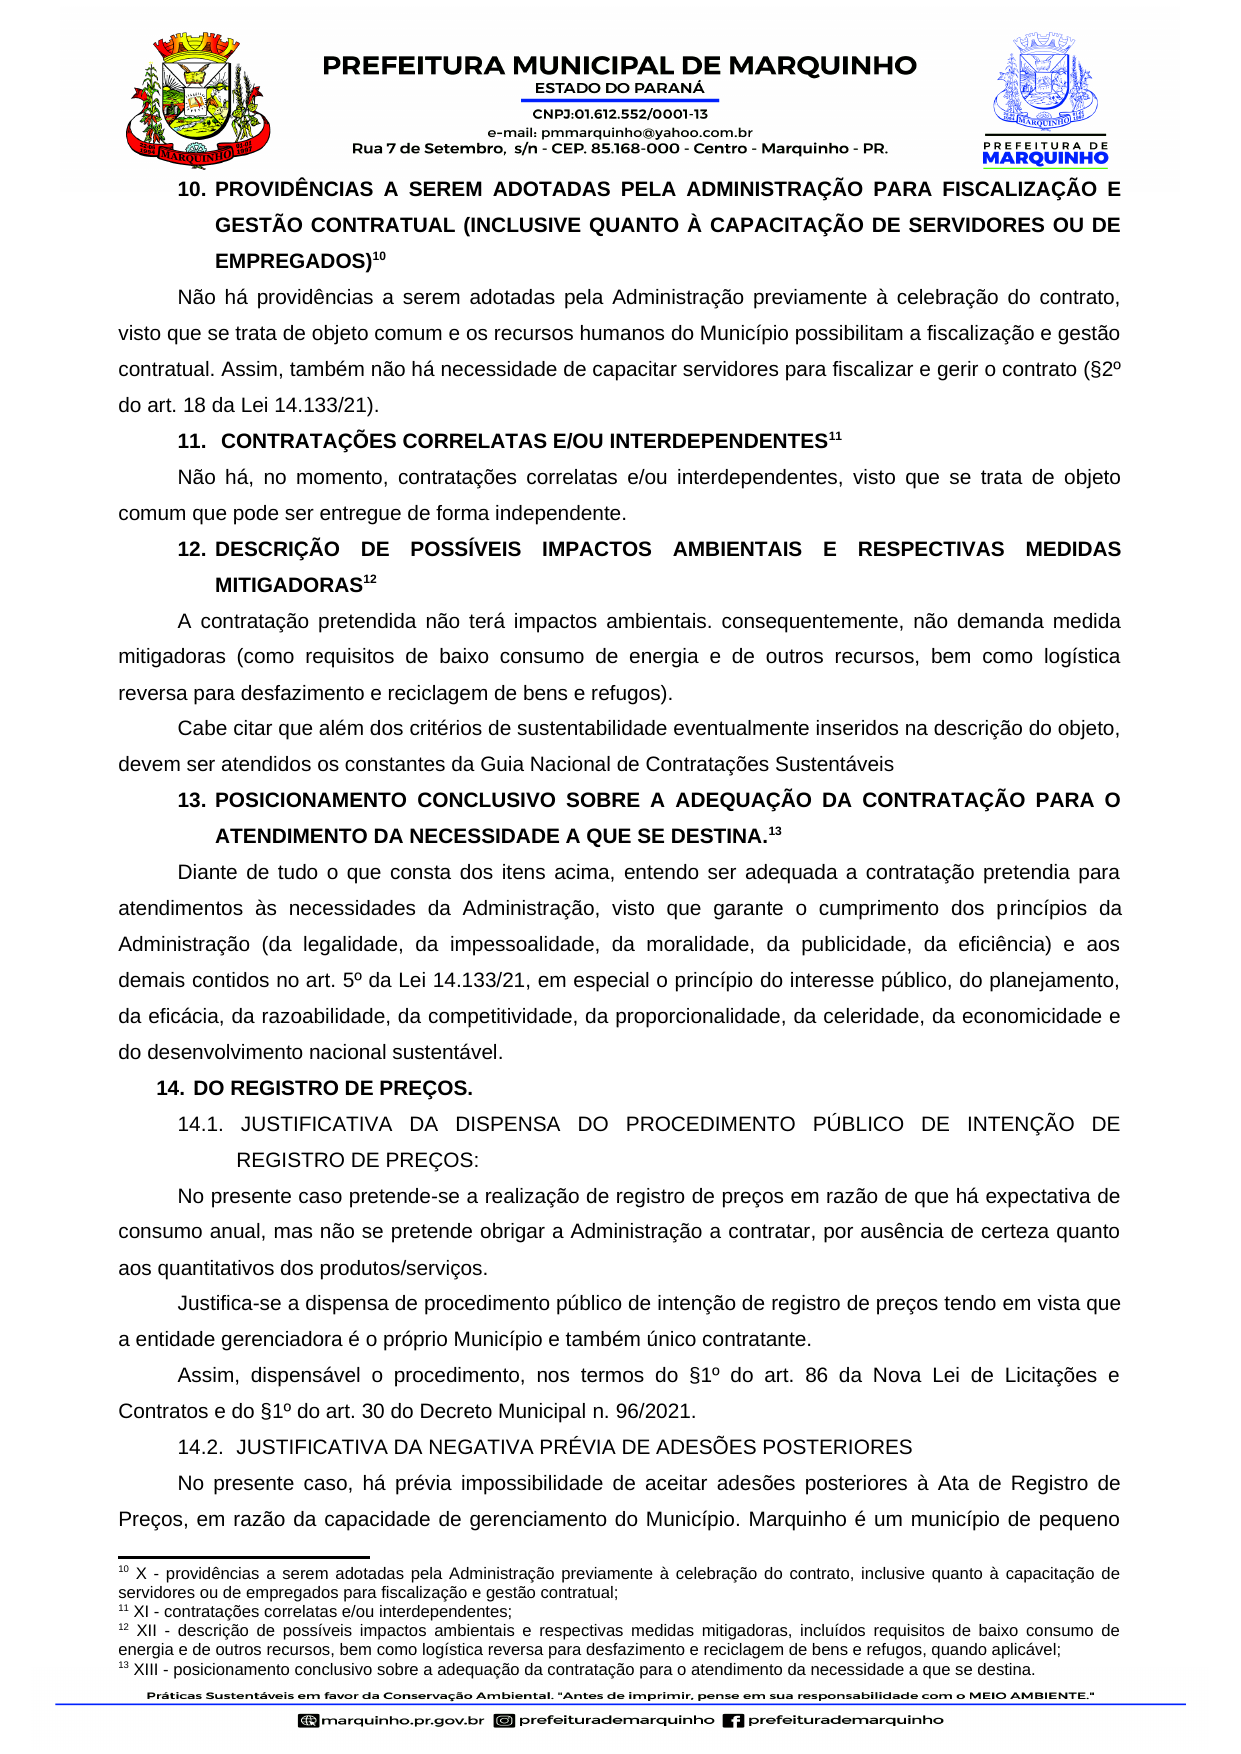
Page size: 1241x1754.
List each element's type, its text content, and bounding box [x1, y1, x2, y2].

text DO REGISTRO DE PREÇOS. [156, 1076, 1122, 1099]
text Não há, no momento, contratações correlatas e/ou interdependentes, visto que se trata de objeto comum que pode ser entregue de forma independente. [118, 465, 1122, 524]
text No presente caso pretende-se a realização de registro de preços em razão de que há expectativa de consumo anual, mas não se pretende obrigar a Administração a contratar, por ausência de certeza quanto aos quantitativos dos produtos/serviços. [118, 1183, 1122, 1279]
text POSICIONAMENTO CONCLUSIVO SOBRE A ADEQUAÇÃO DA CONTRATAÇÃO PARA O ATENDIMENTO DA NECESSIDADE A QUE SE DESTINA. [177, 788, 1122, 848]
list JUSTIFICATIVA DA NEGATIVA PRÉVIA DE ADESÕES POSTERIORES [177, 1435, 1122, 1459]
text CONTRATAÇÕES CORRELATAS E/OU INTERDEPENDENTES [177, 429, 1122, 453]
text DESCRIÇÃO DE POSSÍVEIS IMPACTOS AMBIENTAIS E RESPECTIVAS MEDIDAS MITIGADORAS [177, 537, 1122, 596]
text A contratação pretendida não terá impactos ambientais. consequentemente, não demanda medida mitigadoras (como requisitos de baixo consumo de energia e de outros recursos, bem como logística reversa para desfazimento e reciclagem de bens e refugos). [118, 608, 1122, 704]
list 14.1. JUSTIFICATIVA DA DISPENSA DO PROCEDIMENTO PÚBLICO DE INTENÇÃO DE REGISTRO DE PREÇOS: [177, 1112, 1122, 1171]
text Assim, dispensável o procedimento, nos termos do §1º do art. 86 da Nova Lei de Licitações e Contratos e do §1º do art. 30 do Decreto Municipal n. 96/2021. [118, 1363, 1122, 1423]
text PROVIDÊNCIAS A SEREM ADOTADAS PELA ADMINISTRAÇÃO PARA FISCALIZAÇÃO E GESTÃO CONTRATUAL (INCLUSIVE QUANTO À CAPACITAÇÃO DE SERVIDORES OU DE EMPREGADOS) [177, 177, 1122, 273]
text Diante de tudo o que consta dos itens acima, entendo ser adequada a contratação pretendia para atendimentos às necessidades da Administração, visto que garante o cumprimento dos princípios da Administração (da legalidade, da impessoalidade, da moralidade, da publicidade, da eficiência) e aos demais contidos no art. 5º da Lei 14.133/21, em especial o princípio do interesse público, do planejamento, da eficácia, da razoabilidade, da competitividade, da proporcionalidade, da celeridade, da economicidade e do desenvolvimento nacional sustentável. [118, 860, 1122, 1064]
text Não há providências a serem adotadas pela Administração previamente à celebração do contrato, visto que se trata de objeto comum e os recursos humanos do Município possibilitam a fiscalização e gestão contratual. Assim, também não há necessidade de capacitar servidores para fiscalizar e gerir o contrato (§2º do art. 18 da Lei 14.133/21). [118, 285, 1122, 417]
text Cabe citar que além dos critérios de sustentabilidade eventualmente inseridos na descrição do objeto, devem ser atendidos os constantes da Guia Nacional de Contratações Sustentáveis [118, 716, 1122, 776]
picture [31, 1667, 1210, 1750]
picture [59, 6, 1180, 192]
text Justifica-se a dispensa de procedimento público de intenção de registro de preços tendo em vista que a entidade gerenciadora é o próprio Município e também único contratante. [118, 1291, 1122, 1351]
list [118, 1471, 1122, 1531]
